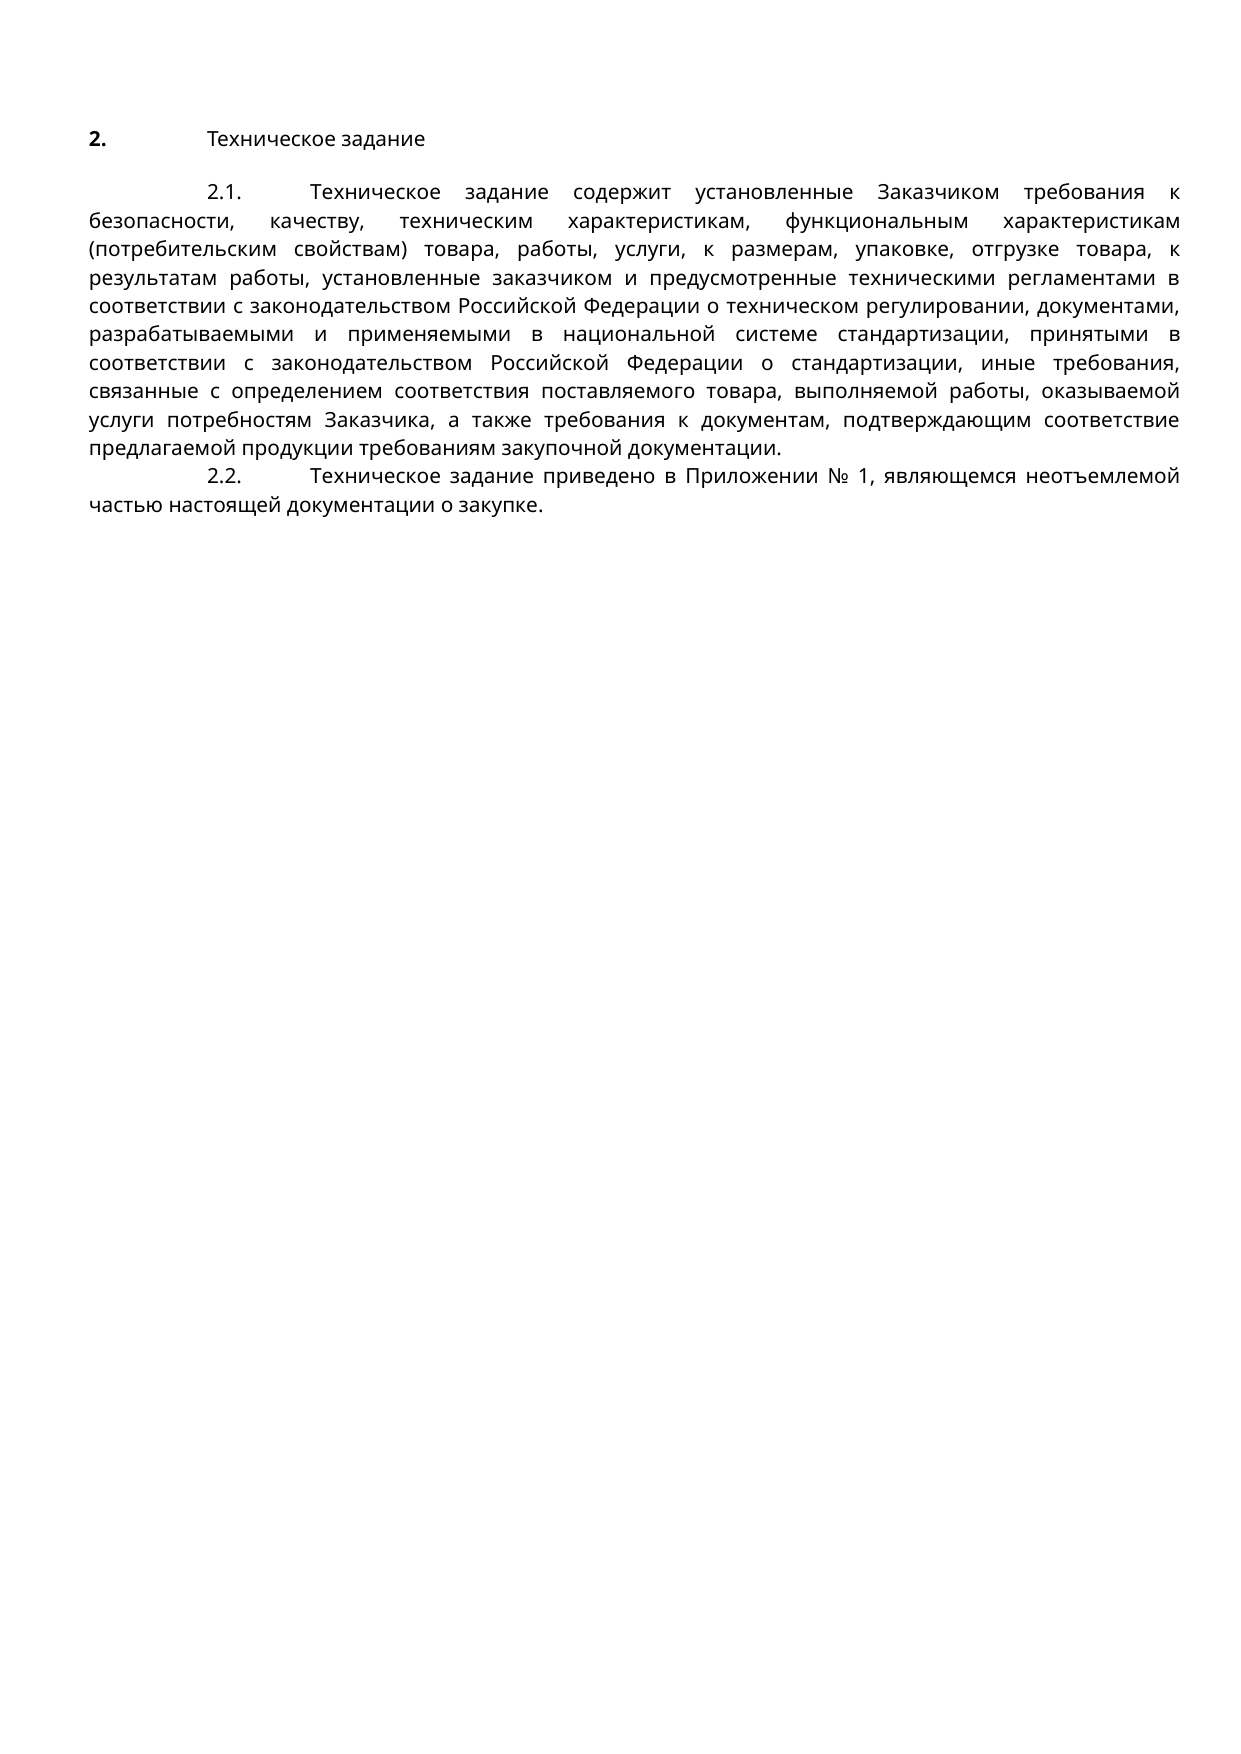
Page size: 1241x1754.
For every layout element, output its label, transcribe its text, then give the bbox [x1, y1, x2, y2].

subtitle Техническое задание [89, 124, 1181, 152]
text 2.2. Техническое задание приведено в Приложении № 1, являющемся неотъемлемой частью настоящей документации о закупке. [89, 462, 1181, 518]
text 2.1. Техническое задание содержит установленные Заказчиком требования к безопасности, качеству, техническим характеристикам, функциональным характеристикам (потребительским свойствам) товара, работы, услуги, к размерам, упаковке, отгрузке товара, к результатам работы, установленные заказчиком и предусмотренные техническими регламентами в соответствии с законодательством Российской Федерации о техническом регулировании, документами, разрабатываемыми и применяемыми в национальной системе стандартизации, принятыми в соответствии с законодательством Российской Федерации о стандартизации, иные требования, связанные с определением соответствия поставляемого товара, выполняемой работы, оказываемой услуги потребностям Заказчика, а также требования к документам, подтверждающим соответствие предлагаемой продукции требованиям закупочной документации. [89, 177, 1181, 462]
